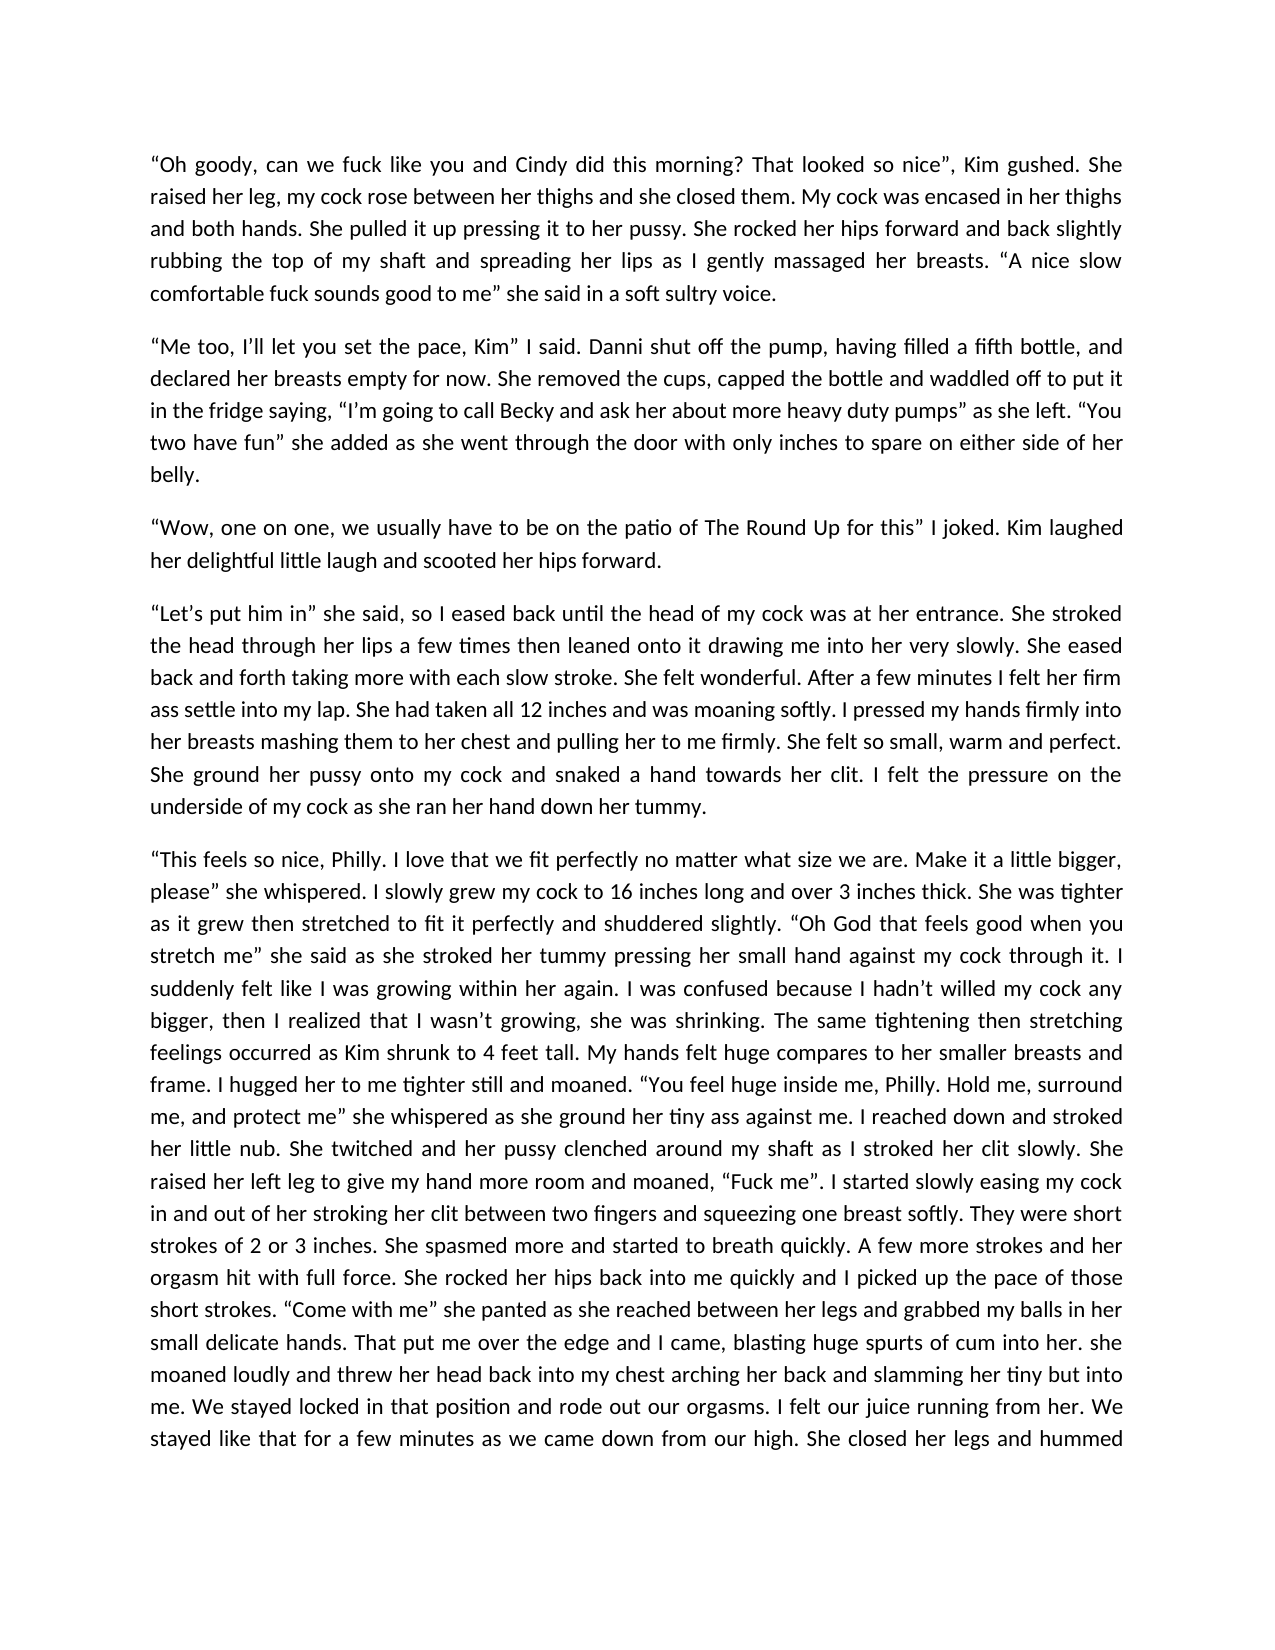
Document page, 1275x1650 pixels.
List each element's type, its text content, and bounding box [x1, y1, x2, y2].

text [150, 845, 1125, 1452]
text “Oh goody, can we fuck like you and Cindy did this morning? That looked so nice”, Kim gushed. She raised her leg, my cock rose between her thighs and she closed them. My cock was encased in her thighs and both hands. She pulled it up pressing it to her pussy. She rocked her hips forward and back slightly rubbing the top of my shaft and spreading her lips as I gently massaged her breasts. “A nice slow comfortable fuck sounds good to me” she said in a soft sultry voice. [150, 150, 1125, 307]
text “Let’s put him in” she said, so I eased back until the head of my cock was at her entrance. She stroked the head through her lips a few times then leaned onto it drawing me into her very slowly. She eased back and forth taking more with each slow stroke. She felt wonderful. After a few minutes I felt her firm ass settle into my lap. She had taken all 12 inches and was moaning softly. I pressed my hands firmly into her breasts mashing them to her chest and pulling her to me firmly. She felt so small, warm and perfect. She ground her pussy onto my cock and snaked a hand towards her clit. I felt the pressure on the underside of my cock as she ran her hand down her tummy. [150, 599, 1125, 820]
text “Wow, one on one, we usually have to be on the patio of The Round Up for this” I joked. Kim laughed her delightful little laugh and scooted her hips forward. [150, 513, 1125, 574]
text “Me too, I’ll let you set the pace, Kim” I said. Danni shut off the pump, having filled a fifth bottle, and declared her breasts empty for now. She removed the cups, capped the bottle and waddled off to put it in the fridge saying, “I’m going to call Becky and ask her about more heavy duty pumps” as she left. “You two have fun” she added as she went through the door with only inches to spare on either side of her belly. [150, 332, 1125, 488]
